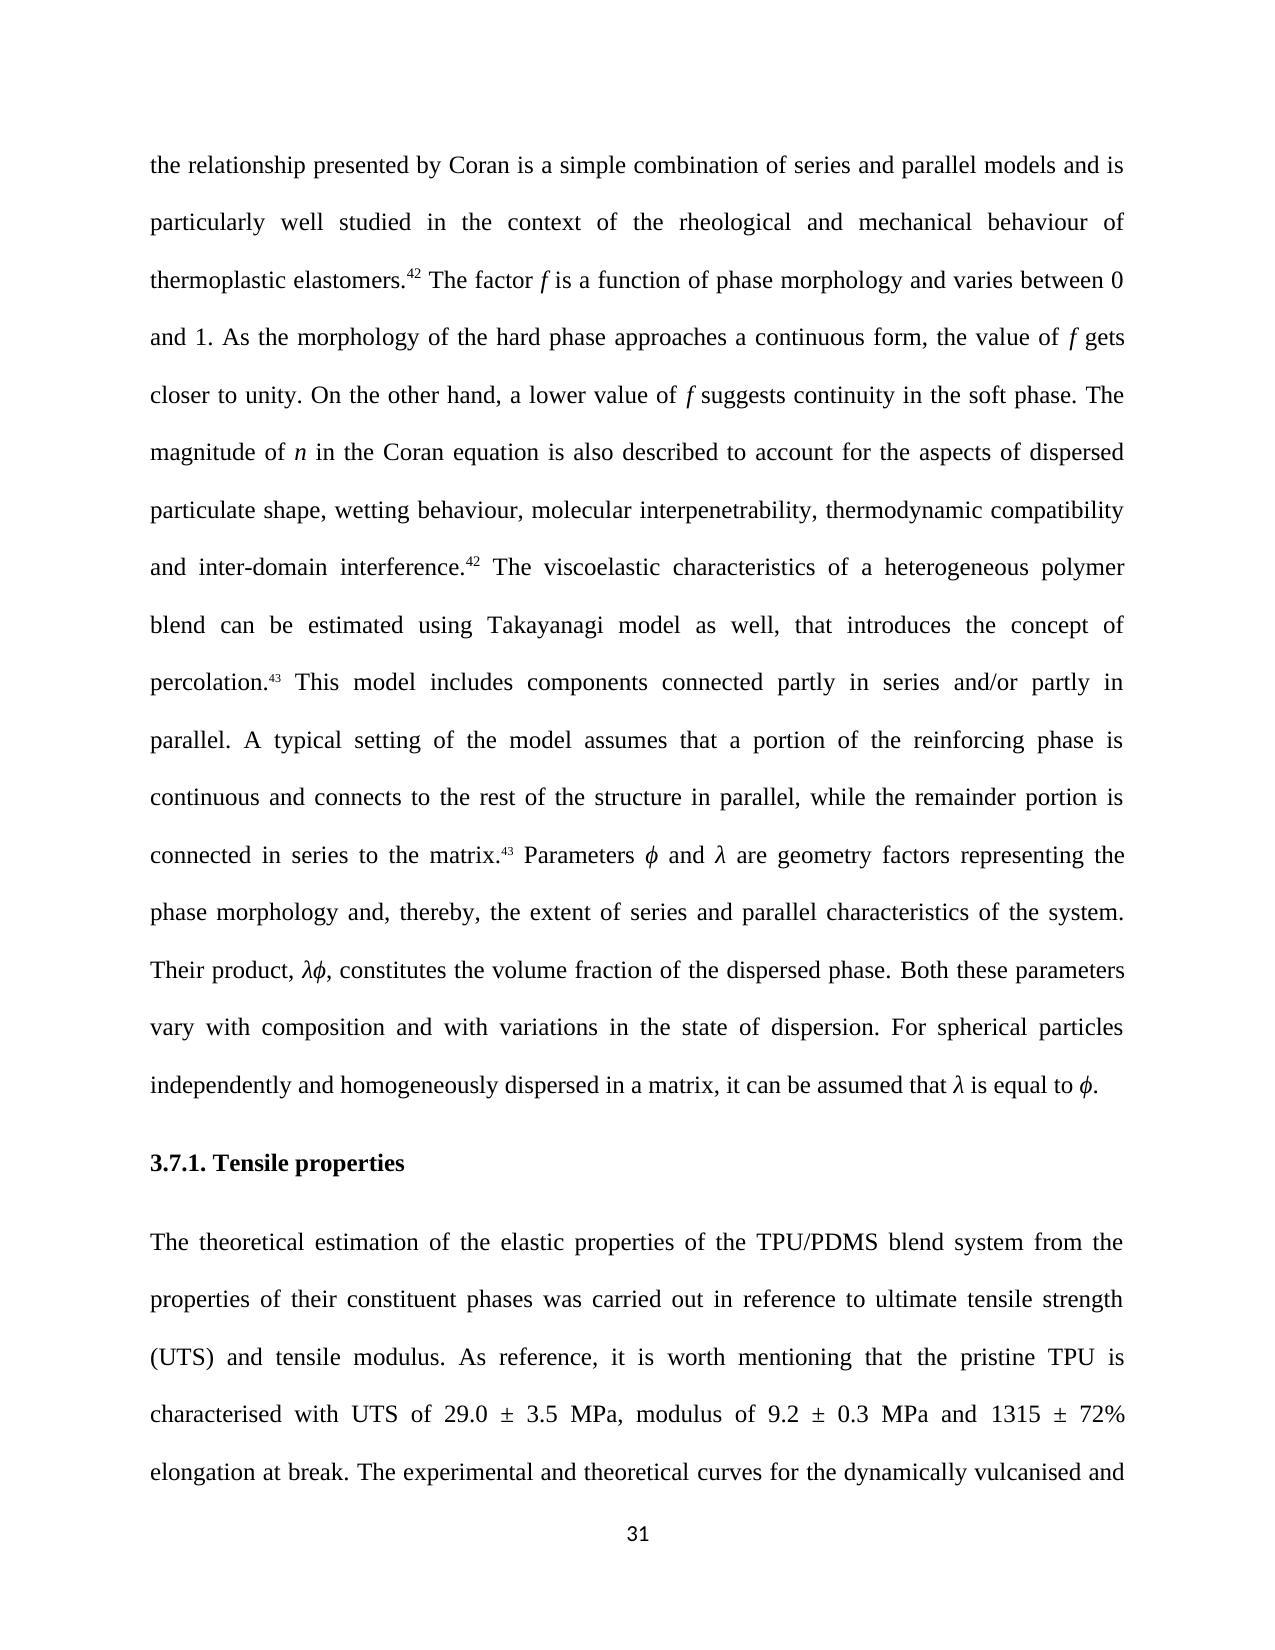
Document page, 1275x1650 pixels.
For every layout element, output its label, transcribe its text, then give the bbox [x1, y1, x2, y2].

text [150, 150, 1125, 1099]
text 3.7.1. Tensile properties [150, 1148, 1125, 1177]
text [150, 1227, 1125, 1485]
